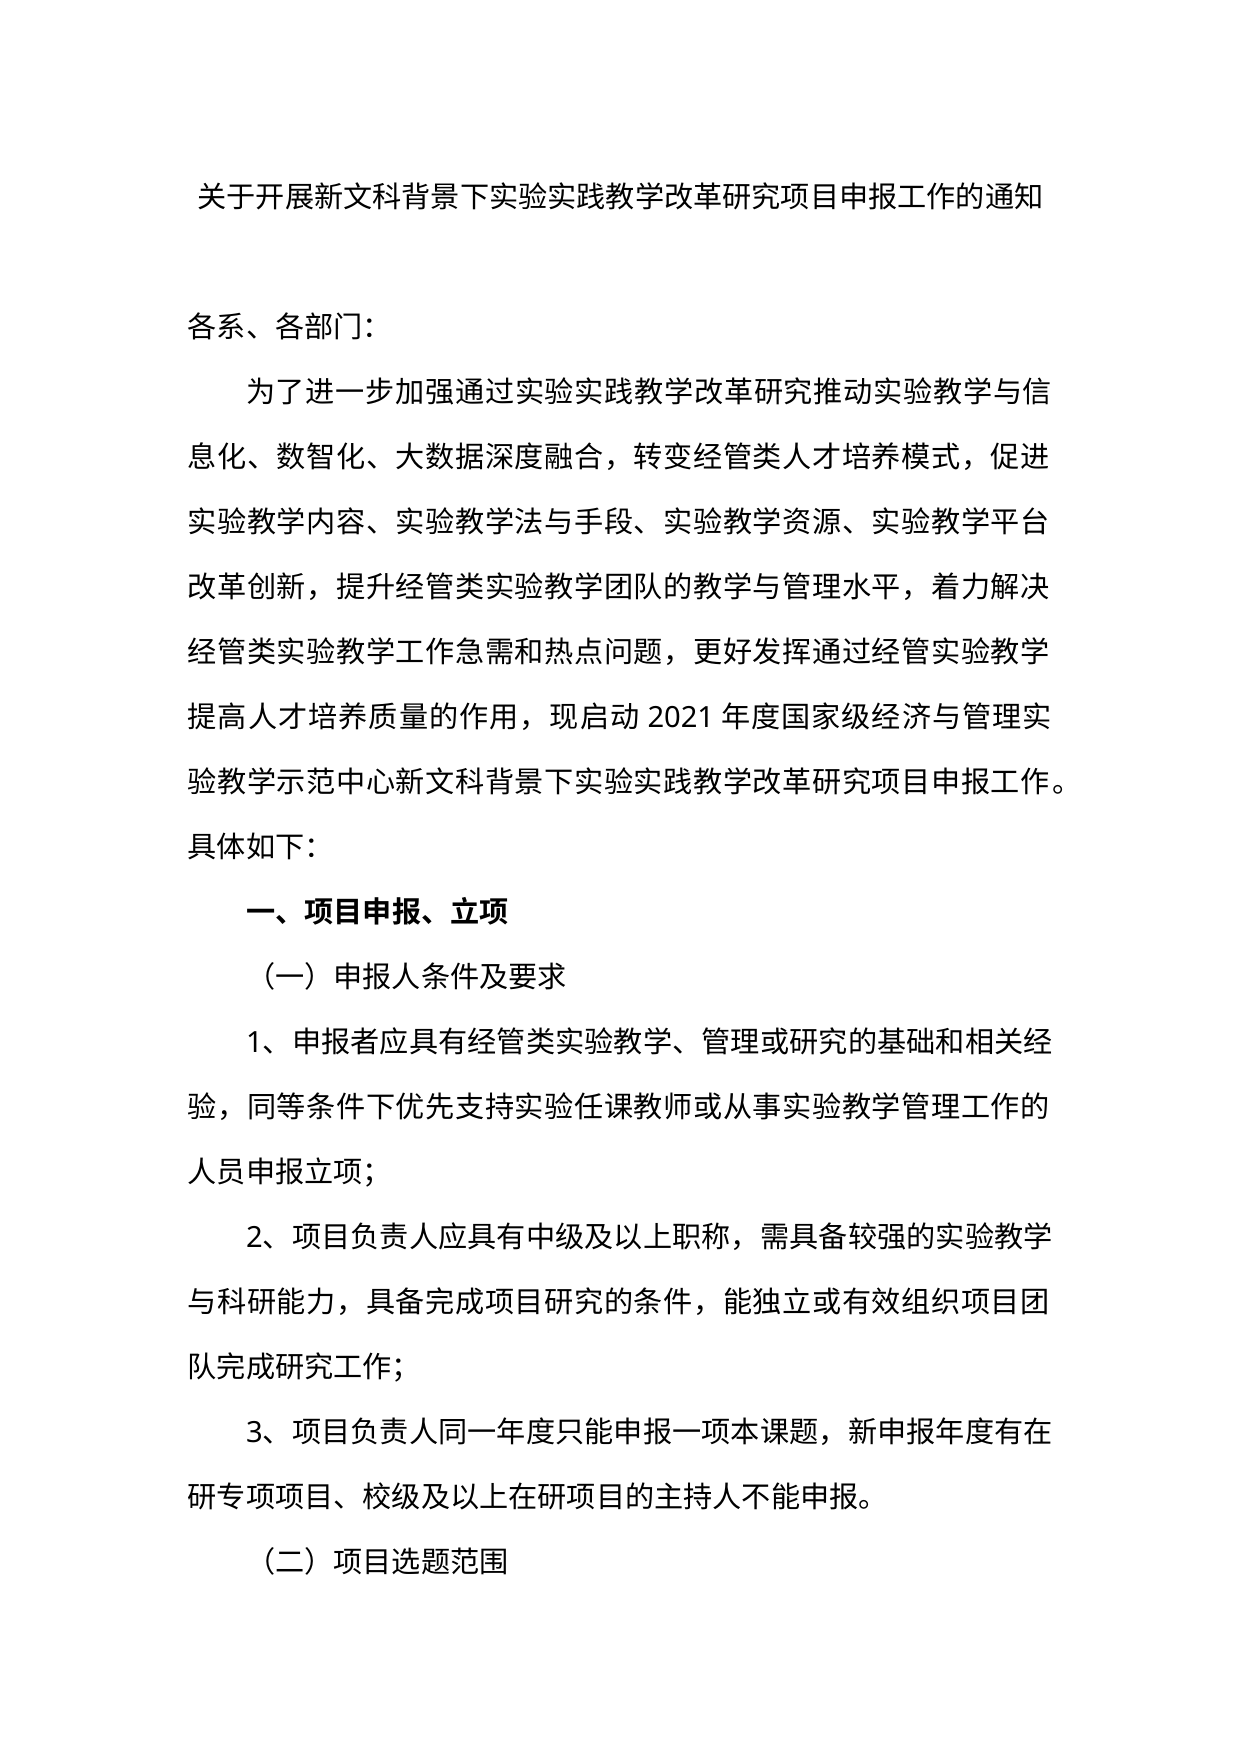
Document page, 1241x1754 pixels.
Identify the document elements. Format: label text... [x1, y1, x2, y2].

text 一、项目申报、立项 [187, 877, 1053, 942]
text 各系、各部门： [187, 292, 1053, 357]
text 为了进一步加强通过实验实践教学改革研究推动实验教学与信息化、数智化、大数据深度融合，转变经管类人才培养模式，促进实验教学内容、实验教学法与手段、实验教学资源、实验教学平台改革创新，提升经管类实验教学团队的教学与管理水平，着力解决经管类实验教学工作急需和热点问题，更好发挥通过经管实验教学提高人才培养质量的作用，现启动2021年度国家级经济与管理实验教学示范中心新文科背景下实验实践教学改革研究项目申报工作。具体如下： [187, 357, 1053, 877]
text （二）项目选题范围 [187, 1527, 1053, 1592]
text 3、项目负责人同一年度只能申报一项本课题，新申报年度有在研专项项目、校级及以上在研项目的主持人不能申报。 [187, 1397, 1053, 1527]
text （一）申报人条件及要求 [187, 942, 1053, 1007]
text 2、项目负责人应具有中级及以上职称，需具备较强的实验教学与科研能力，具备完成项目研究的条件，能独立或有效组织项目团队完成研究工作； [187, 1202, 1053, 1397]
text 关于开展新文科背景下实验实践教学改革研究项目申报工作的通知 [187, 162, 1053, 227]
text 1、申报者应具有经管类实验教学、管理或研究的基础和相关经验，同等条件下优先支持实验任课教师或从事实验教学管理工作的人员申报立项； [187, 1007, 1053, 1202]
